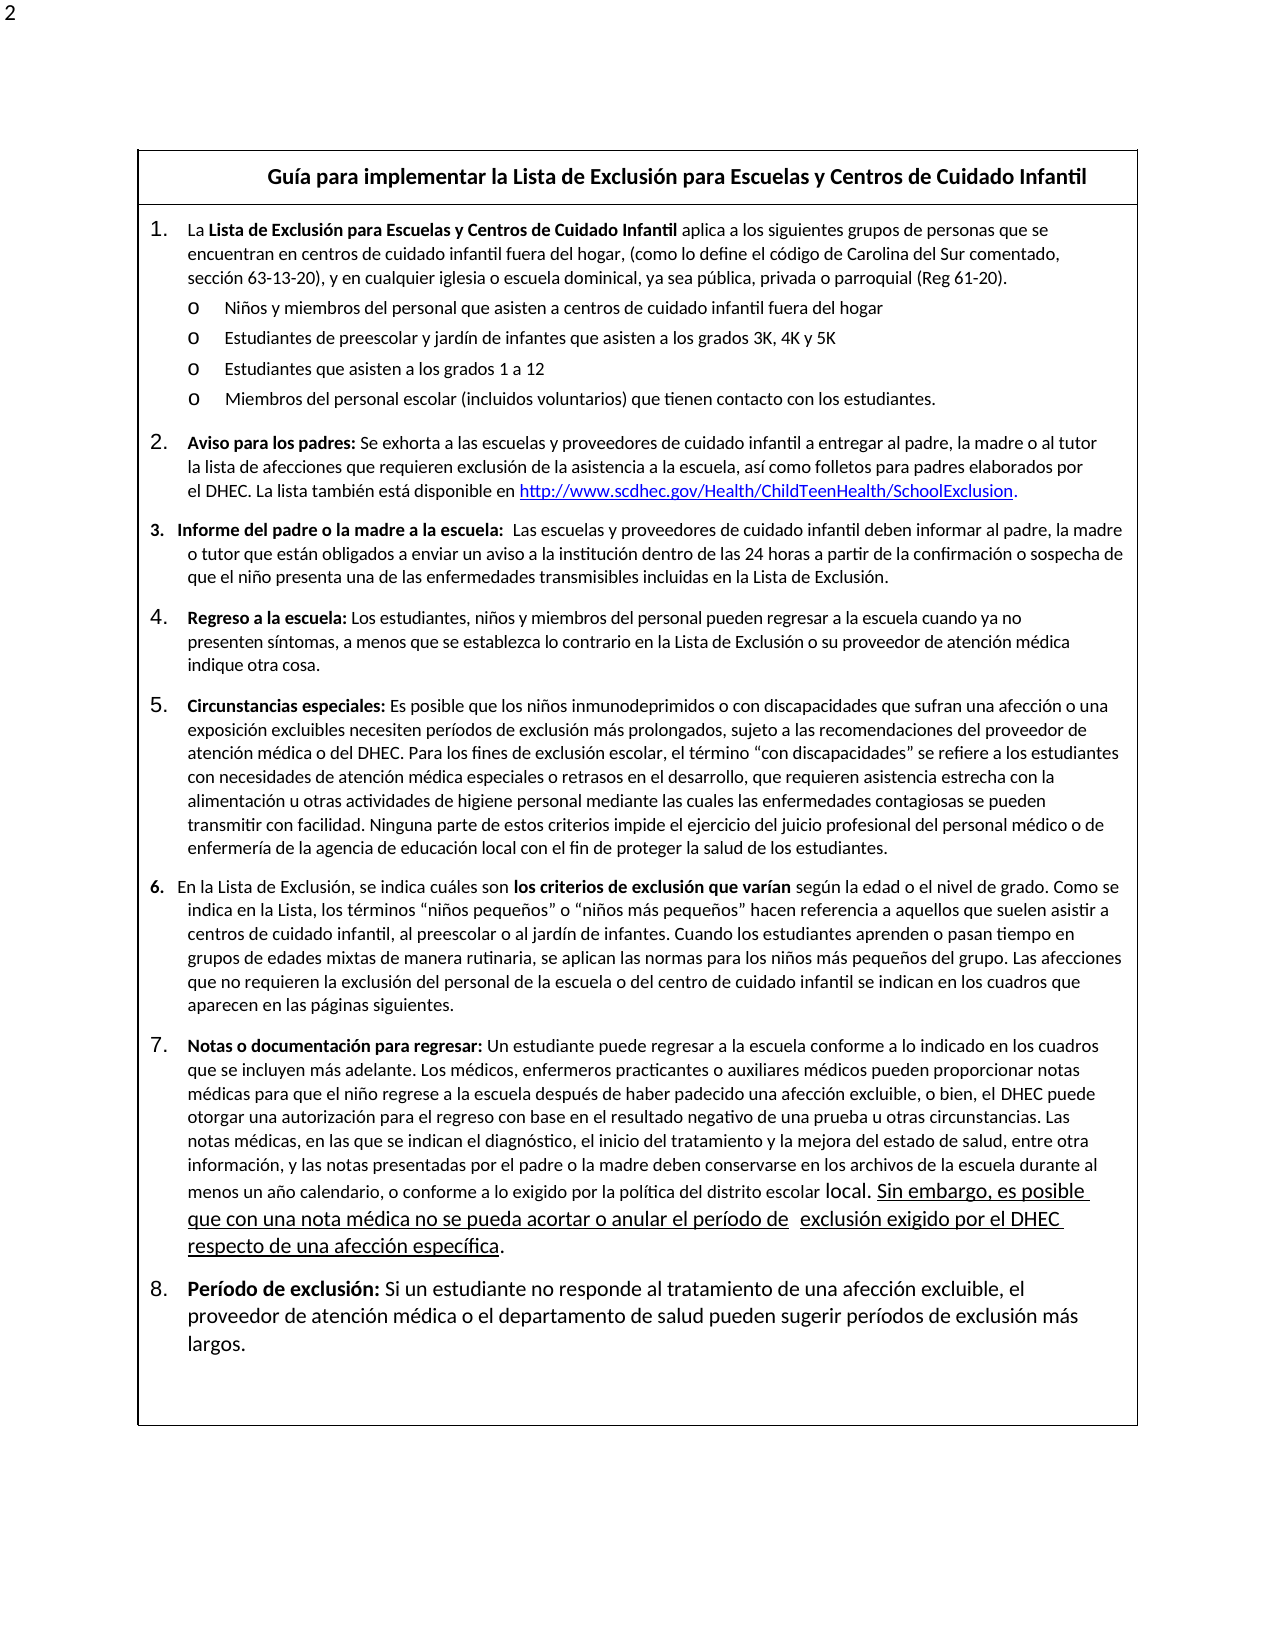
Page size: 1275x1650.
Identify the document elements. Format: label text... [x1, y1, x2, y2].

text 6. En la Lista de Exclusión, se indica cuáles son los criterios de exclusión que varían según la edad o el nivel de grado. Como se indica en la Lista, los términos “niños pequeños” o “niños más pequeños” hacen referencia a aquellos que suelen asistir a centros de cuidado infantil, al preescolar o al jardín de infantes. Cuando los estudiantes aprenden o pasan tiempo en grupos de edades mixtas de manera rutinaria, se aplican las normas para los niños más pequeños del grupo. Las afecciones que no requieren la exclusión del personal de la escuela o del centro de cuidado infantil se indican en los cuadros que aparecen en las páginas siguientes. [150, 875, 1126, 1017]
list Estudiantes de preescolar y jardín de infantes que asisten a los grados 3K, 4K y 5K [187, 326, 1150, 351]
subtitle Guía para implementar la Lista de Exclusión para Escuelas y Centros de Cuidado Infantil [267, 162, 1150, 190]
list Estudiantes que asisten a los grados 1 a 12 [187, 357, 1150, 381]
list Período de exclusión: Si un estudiante no responde al tratamiento de una afección excluible, el proveedor de atención médica o el departamento de salud pueden sugerir períodos de exclusión más largos. [150, 1275, 1091, 1357]
list La Lista de Exclusión para Escuelas y Centros de Cuidado Infantil aplica a los siguientes grupos de personas que se encuentran en centros de cuidado infantil fuera del hogar, (como lo define el código de Carolina del Sur comentado, sección 63-13-20), y en cualquier iglesia o escuela dominical, ya sea pública, privada o parroquial (Reg 61-20). [150, 216, 1099, 289]
list Niños y miembros del personal que asisten a centros de cuidado infantil fuera del hogar [187, 296, 1150, 321]
list Aviso para los padres: Se exhorta a las escuelas y proveedores de cuidado infantil a entregar al padre, la madre o al tutor la lista de afecciones que requieren exclusión de la asistencia a la escuela, así como folletos para padres elaborados por el DHEC. La lista también está disponible en http://www.scdhec.gov/Health/ChildTeenHealth/SchoolExclusion. [150, 429, 1108, 502]
list Circunstancias especiales: Es posible que los niños inmunodeprimidos o con discapacidades que sufran una afección o una exposición excluibles necesiten períodos de exclusión más prolongados, sujeto a las recomendaciones del proveedor de atención médica o del DHEC. Para los fines de exclusión escolar, el término “con discapacidades” se refiere a los estudiantes con necesidades de atención médica especiales o retrasos en el desarrollo, que requieren asistencia estrecha con la alimentación u otras actividades de higiene personal mediante las cuales las enfermedades contagiosas se pueden transmitir con facilidad. Ninguna parte de estos criterios impide el ejercicio del juicio profesional del personal médico o de enfermería de la agencia de educación local con el fin de proteger la salud de los estudiantes. [150, 692, 1124, 859]
list Miembros del personal escolar (incluidos voluntarios) que tienen contacto con los estudiantes. [187, 387, 1150, 412]
text 3. Informe del padre o la madre a la escuela: Las escuelas y proveedores de cuidado infantil deben informar al padre, la madre o tutor que están obligados a enviar un aviso a la institución dentro de las 24 horas a partir de la confirmación o sospecha de que el niño presenta una de las enfermedades transmisibles incluidas en la Lista de Exclusión. [150, 518, 1126, 588]
list Notas o documentación para regresar: Un estudiante puede regresar a la escuela conforme a lo indicado en los cuadros que se incluyen más adelante. Los médicos, enfermeros practicantes o auxiliares médicos pueden proporcionar notas médicas para que el niño regrese a la escuela después de haber padecido una afección excluible, o bien, el DHEC puede otorgar una autorización para el regreso con base en el resultado negativo de una prueba u otras circunstancias. Las notas médicas, en las que se indican el diagnóstico, el inicio del tratamiento y la mejora del estado de salud, entre otra información, y las notas presentadas por el padre o la madre deben conservarse en los archivos de la escuela durante al menos un año calendario, o conforme a lo exigido por la política del distrito escolar local. Sin embargo, es posible que con una nota médica no se pueda acortar o anular el período de exclusión exigido por el DHEC respecto de una afección específica. [150, 1032, 1108, 1259]
list Regreso a la escuela: Los estudiantes, niños y miembros del personal pueden regresar a la escuela cuando ya no presenten síntomas, a menos que se establezca lo contrario en la Lista de Exclusión o su proveedor de atención médica indique otra cosa. [150, 604, 1072, 677]
